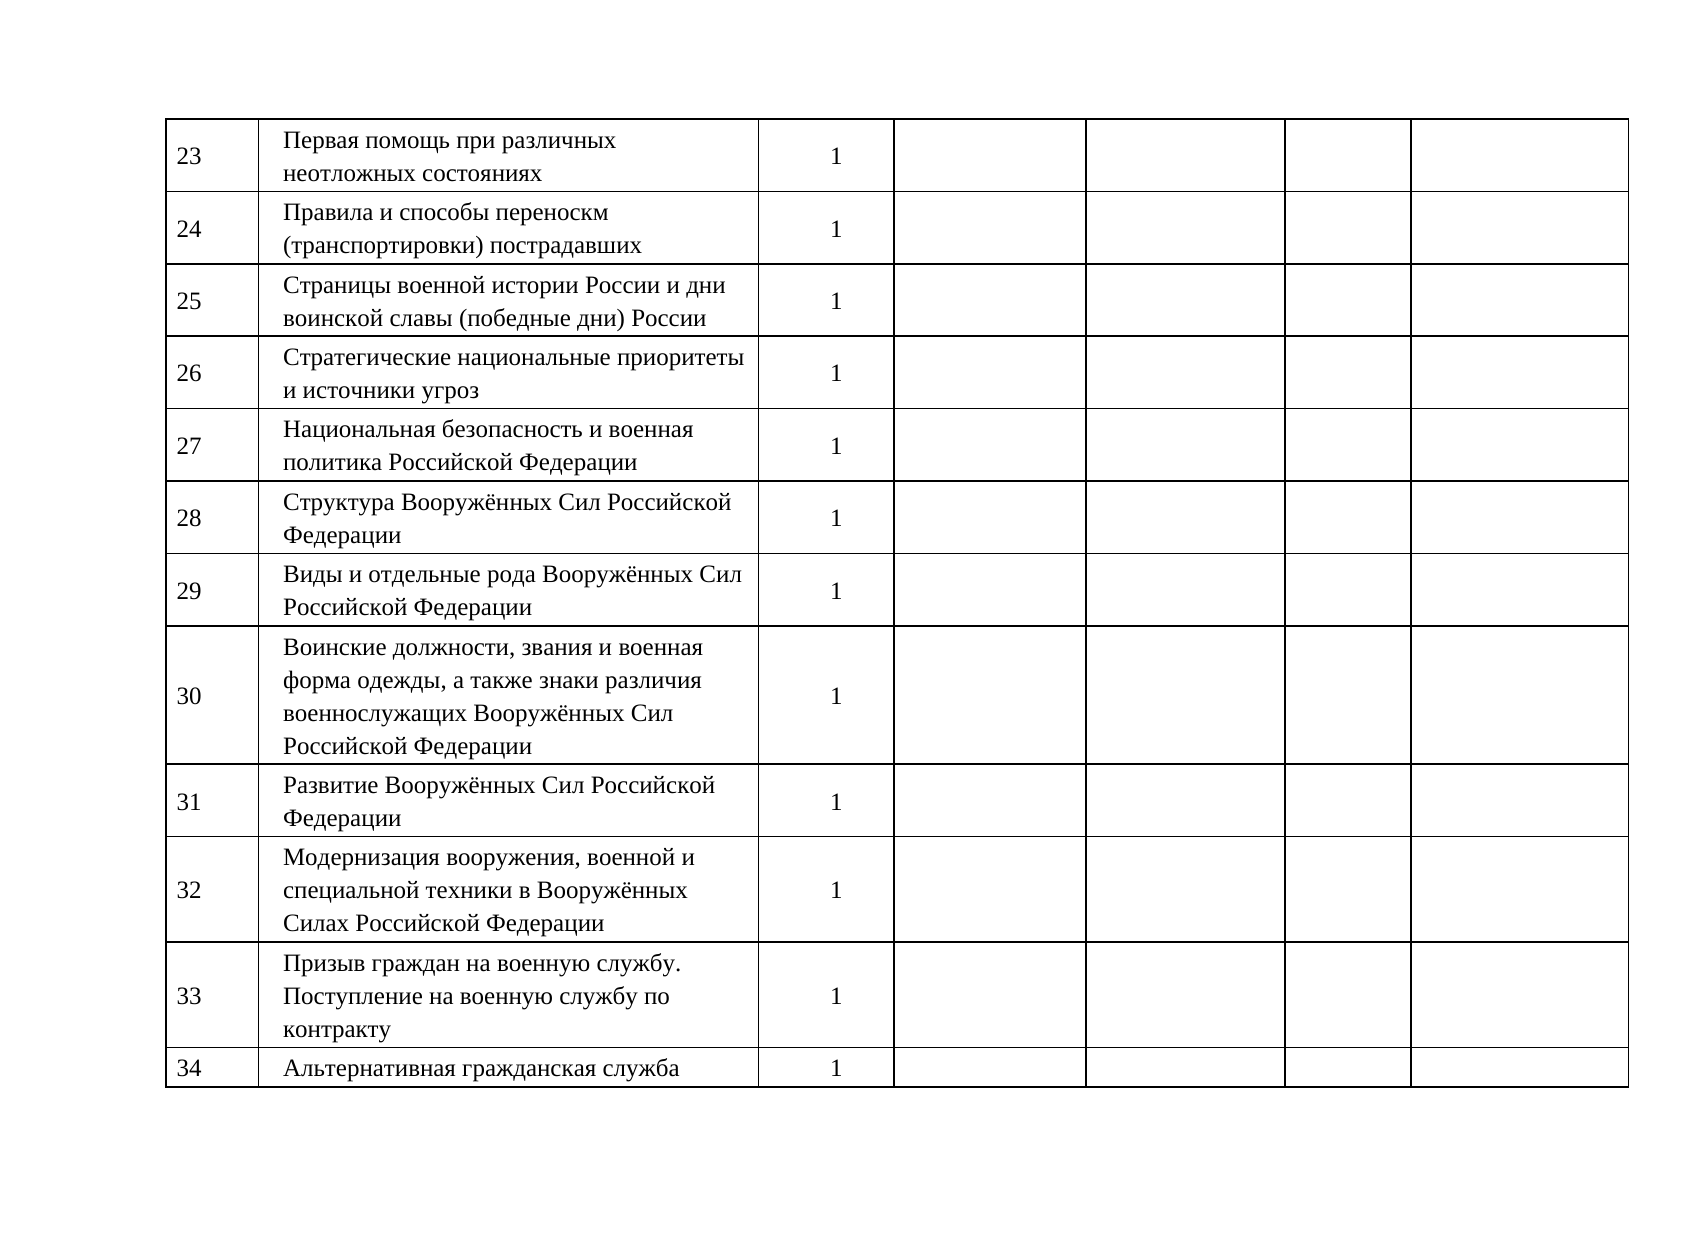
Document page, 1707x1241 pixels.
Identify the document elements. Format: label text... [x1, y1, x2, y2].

table_cell Воинские должности, звания и военная форма одежды, а также знаки различия военнослужащих Вооружённых Сил Российской Федерации [259, 627, 758, 763]
table_cell [1087, 482, 1284, 552]
table_cell [1412, 627, 1628, 763]
table_cell 30 [167, 627, 258, 763]
table_cell 1 [759, 837, 893, 941]
table_cell [895, 1048, 1085, 1086]
table_cell [1087, 337, 1284, 408]
table_cell [1087, 265, 1284, 335]
table_cell [1412, 554, 1628, 625]
table_cell Правила и способы переноскм (транспортировки) пострадавших [259, 192, 758, 263]
table_cell [895, 337, 1085, 408]
table_cell 33 [167, 943, 258, 1047]
table_cell [1412, 482, 1628, 552]
table_cell [1286, 1048, 1410, 1086]
table_cell [1087, 409, 1284, 480]
table_cell Виды и отдельные рода Вооружённых Сил Российской Федерации [259, 554, 758, 625]
table_cell [895, 482, 1085, 552]
table_cell [1286, 409, 1410, 480]
table_cell 34 [167, 1048, 258, 1086]
table_cell 25 [167, 265, 258, 335]
table_cell [895, 265, 1085, 335]
table_cell [1286, 837, 1410, 941]
table_cell [895, 554, 1085, 625]
table_cell 24 [167, 192, 258, 263]
table_cell [1286, 120, 1410, 191]
table_cell 31 [167, 765, 258, 836]
table_cell [1087, 627, 1284, 763]
table_cell Призыв граждан на военную службу. Поступление на военную службу по контракту [259, 943, 758, 1047]
table_cell [895, 120, 1085, 191]
table_cell [1087, 554, 1284, 625]
table_cell [1412, 265, 1628, 335]
table_cell [895, 409, 1085, 480]
table_cell [895, 765, 1085, 836]
table_cell 1 [759, 765, 893, 836]
table_cell [1286, 482, 1410, 552]
table_cell Первая помощь при различных неотложных состояниях [259, 120, 758, 191]
table_cell 1 [759, 627, 893, 763]
table_cell Структура Вооружённых Сил Российской Федерации [259, 482, 758, 552]
table_cell [1087, 1048, 1284, 1086]
table_cell [1412, 943, 1628, 1047]
table_cell Стратегические национальные приоритеты и источники угроз [259, 337, 758, 408]
table_cell 1 [759, 482, 893, 552]
table_cell [895, 627, 1085, 763]
table_cell [1286, 765, 1410, 836]
table_cell 1 [759, 1048, 893, 1086]
table_cell [1286, 554, 1410, 625]
table_cell [1286, 627, 1410, 763]
table_cell 29 [167, 554, 258, 625]
table_cell [1286, 265, 1410, 335]
table_cell [1286, 337, 1410, 408]
table_cell 1 [759, 337, 893, 408]
table_cell Страницы военной истории России и дни воинской славы (победные дни) России [259, 265, 758, 335]
table_cell 1 [759, 409, 893, 480]
table_cell [1087, 120, 1284, 191]
table_cell [1412, 192, 1628, 263]
table_cell Национальная безопасность и военная политика Российской Федерации [259, 409, 758, 480]
table_cell [1087, 837, 1284, 941]
table_cell [1412, 120, 1628, 191]
table_cell Модернизация вооружения, военной и специальной техники в Вооружённых Силах Российской Федерации [259, 837, 758, 941]
table_cell 32 [167, 837, 258, 941]
table_cell 1 [759, 943, 893, 1047]
table_cell [895, 943, 1085, 1047]
table_cell Альтернативная гражданская служба [259, 1048, 758, 1086]
table_cell [895, 192, 1085, 263]
table_cell 1 [759, 192, 893, 263]
table_cell [1412, 409, 1628, 480]
table_cell [1286, 192, 1410, 263]
table_cell Развитие Вооружённых Сил Российской Федерации [259, 765, 758, 836]
table_cell 27 [167, 409, 258, 480]
table_cell 26 [167, 337, 258, 408]
table_cell 28 [167, 482, 258, 552]
table_cell [1412, 1048, 1628, 1086]
table_cell [1286, 943, 1410, 1047]
table_cell 1 [759, 120, 893, 191]
table_cell 1 [759, 265, 893, 335]
table_cell [1087, 943, 1284, 1047]
table_cell [1412, 837, 1628, 941]
table_cell [1087, 765, 1284, 836]
table_cell [895, 837, 1085, 941]
table_cell 23 [167, 120, 258, 191]
table_cell [1087, 192, 1284, 263]
table_cell 1 [759, 554, 893, 625]
table_cell [1412, 337, 1628, 408]
table_cell [1412, 765, 1628, 836]
